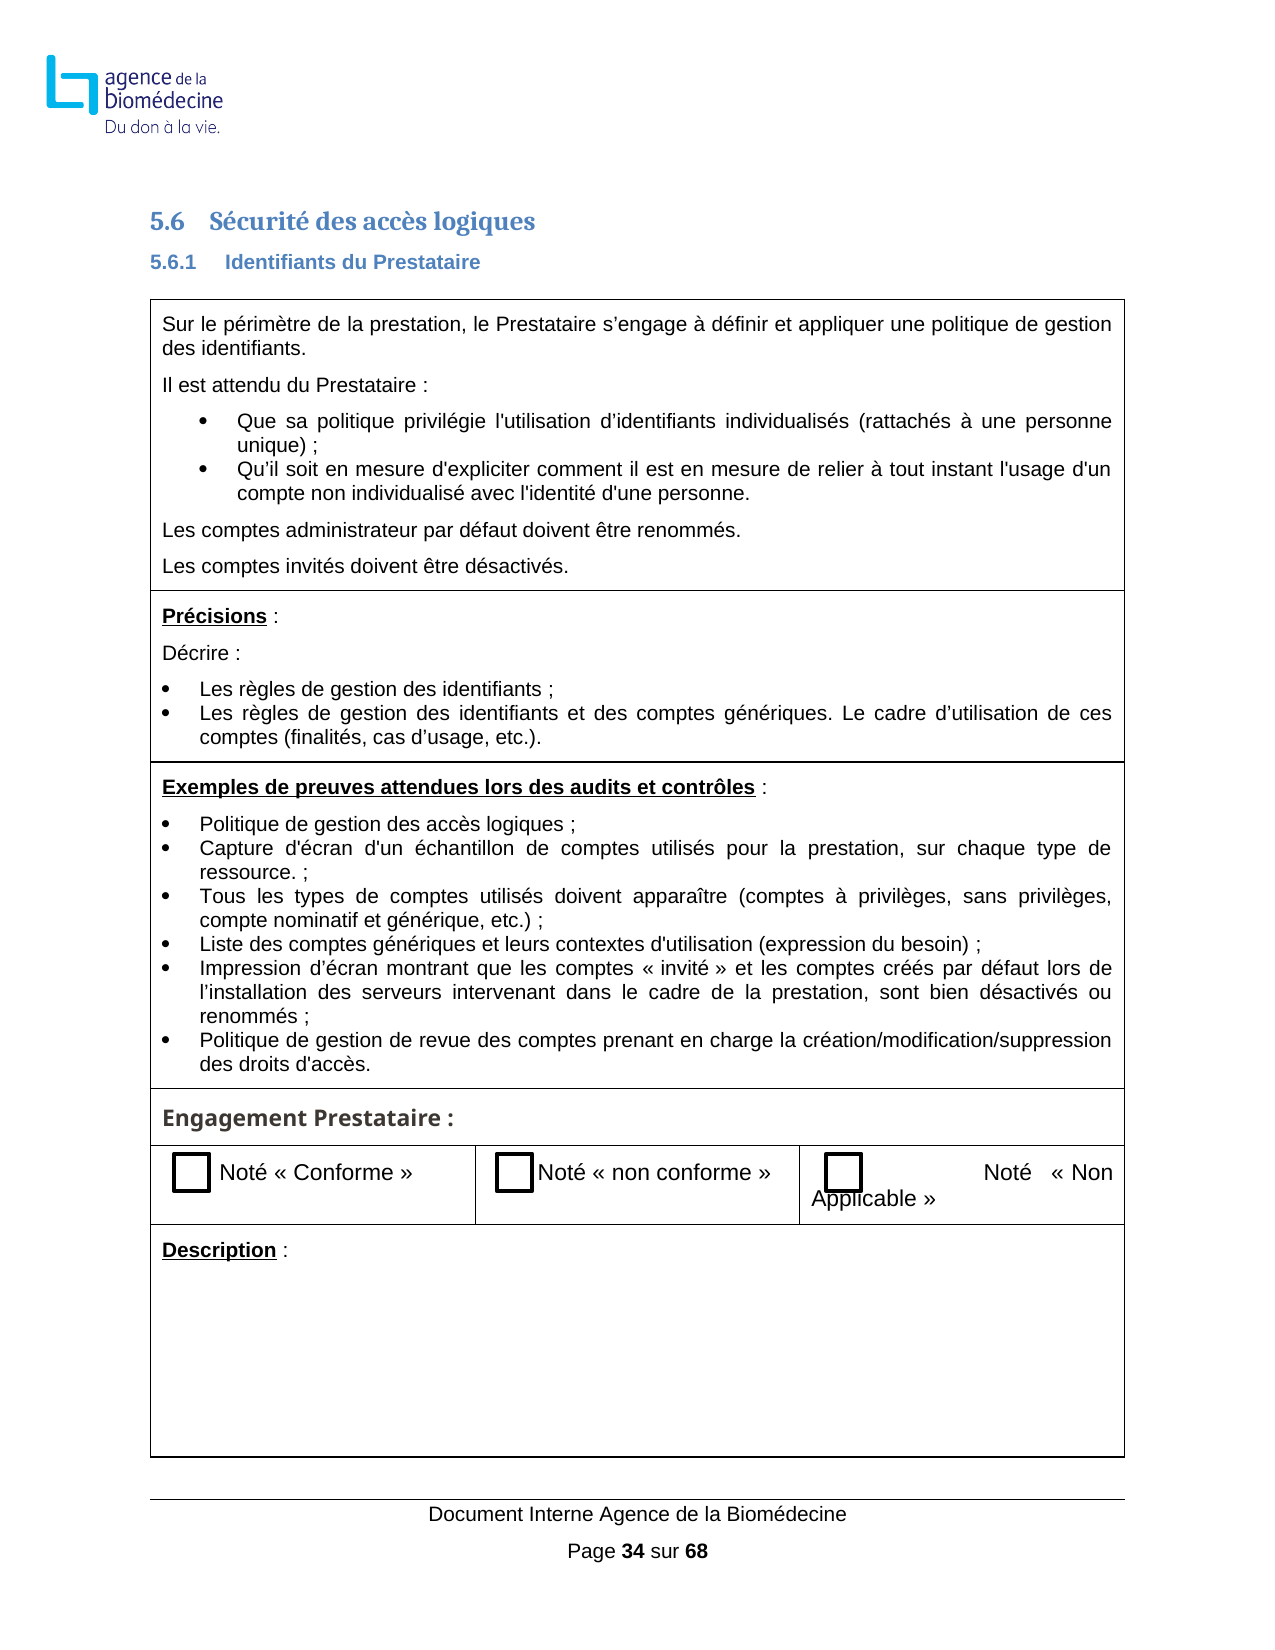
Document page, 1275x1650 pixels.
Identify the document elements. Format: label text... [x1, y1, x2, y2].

picture [17, 27, 253, 173]
table_cell Noté « Non Applicable » [800, 1146, 1124, 1224]
table_cell Précisions : Décrire : Les règles de gestion des identifiants ; Les règles de gestion des identifiants et des comptes génériques. Le cadre d’utilisation de ces comptes (finalités, cas d’usage, etc.). [151, 591, 1124, 761]
subtitle Identifiants du Prestataire [150, 249, 1125, 273]
subtitle Sécurité des accès logiques [150, 206, 1125, 237]
table_cell Noté « non conforme » [476, 1146, 799, 1224]
table_header Sur le périmètre de la prestation, le Prestataire s’engage à définir et appliquer une politique de gestion des identifiants. Il est attendu du Prestataire : Que sa politique privilégie l'utilisation d’identifiants individualisés (rattachés à une personne unique) ; Qu’il soit en mesure d'expliciter comment il est en mesure de relier à tout instant l'usage d'un compte non individualisé avec l'identité d'une personne. Les comptes administrateur par défaut doivent être renommés. Les comptes invités doivent être désactivés. [151, 300, 1124, 590]
table_cell Engagement Prestataire : [151, 1089, 1124, 1145]
table_cell Description : [151, 1225, 1124, 1456]
table_cell Noté « Conforme » [151, 1146, 475, 1224]
table_cell Exemples de preuves attendues lors des audits et contrôles : Politique de gestion des accès logiques ; Capture d'écran d'un échantillon de comptes utilisés pour la prestation, sur chaque type de ressource. ; Tous les types de comptes utilisés doivent apparaître (comptes à privilèges, sans privilèges, compte nominatif et générique, etc.) ; Liste des comptes génériques et leurs contextes d'utilisation (expression du besoin) ; Impression d’écran montrant que les comptes « invité » et les comptes créés par défaut lors de l’installation des serveurs intervenant dans le cadre de la prestation, sont bien désactivés ou renommés ; Politique de gestion de revue des comptes prenant en charge la création/modification/suppression des droits d'accès. [151, 763, 1124, 1088]
